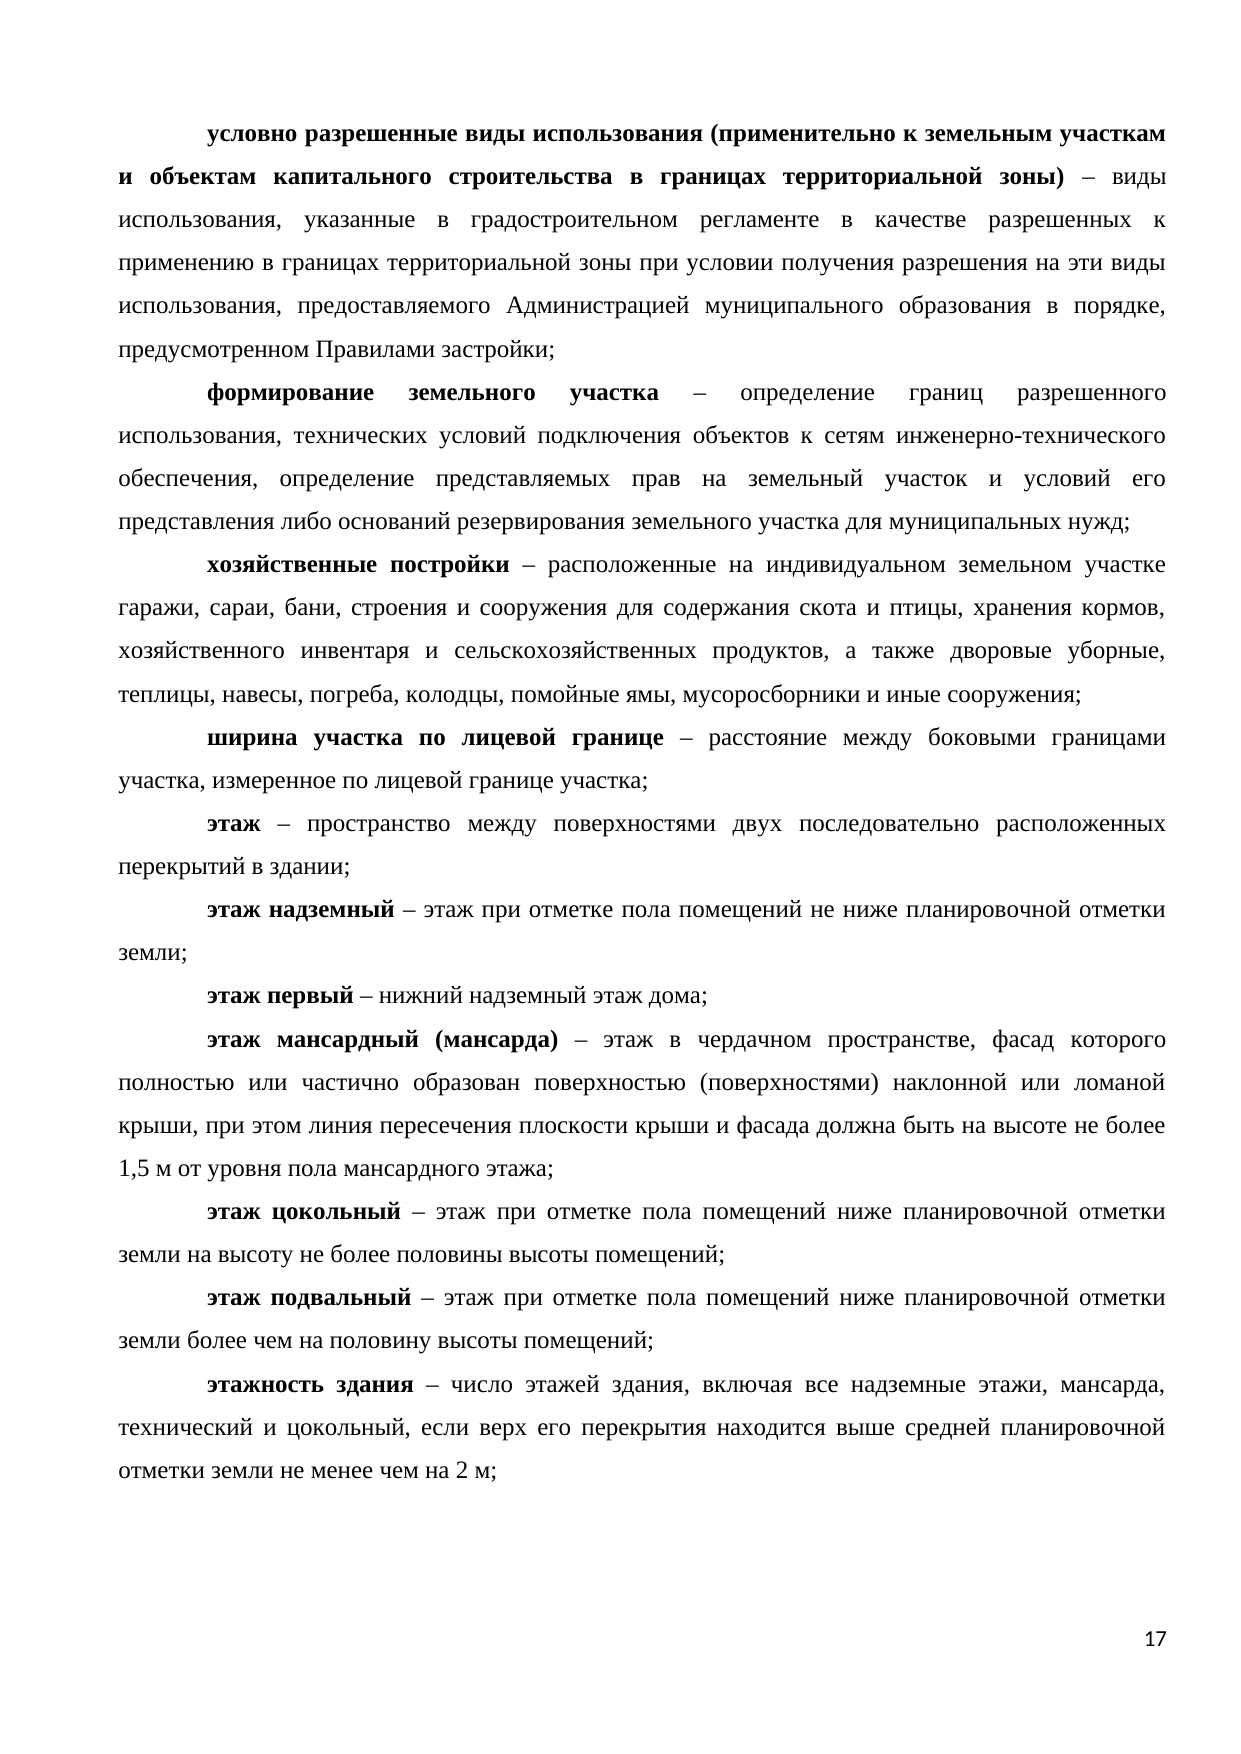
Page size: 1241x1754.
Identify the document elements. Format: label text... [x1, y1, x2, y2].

text этаж подвальный – этаж при отметке пола помещений ниже планировочной отметки земли более чем на половину высоты помещений; [118, 1282, 1167, 1354]
text этаж первый – нижний надземный этаж дома; [118, 981, 1167, 1009]
text этаж надземный – этаж при отметке пола помещений не ниже планировочной отметки земли; [118, 894, 1167, 966]
text хозяйственные постройки – расположенные на индивидуальном земельном участке гаражи, сараи, бани, строения и сооружения для содержания скота и птицы, хранения кормов, хозяйственного инвентаря и сельскохозяйственных продуктов, а также дворовые уборные, теплицы, навесы, погреба, колодцы, помойные ямы, мусоросборники и иные сооружения; [118, 549, 1167, 707]
text этажность здания – число этажей здания, включая все надземные этажи, мансарда, технический и цокольный, если верх его перекрытия находится выше средней планировочной отметки земли не менее чем на ; [118, 1369, 1167, 1484]
text этаж – пространство между поверхностями двух последовательно расположенных перекрытий в здании; [118, 808, 1167, 880]
text ширина участка по лицевой границе – расстояние между боковыми границами участка, измеренное по лицевой границе участка; [118, 722, 1167, 794]
text этаж мансардный (мансарда) – этаж в чердачном пространстве, фасад которого полностью или частично образован поверхностью (поверхностями) наклонной или ломаной крыши, при этом линия пересечения плоскости крыши и фасада должна быть на высоте не более от уровня пола мансардного этажа; [118, 1024, 1167, 1182]
text формирование земельного участка – определение границ разрешенного использования, технических условий подключения объектов к сетям инженерно-технического обеспечения, определение представляемых прав на земельный участок и условий его представления либо оснований резервирования земельного участка для муниципальных нужд; [118, 377, 1167, 535]
text условно разрешенные виды использования (применительно к земельным участкам и объектам капитального строительства в границах территориальной зоны) – виды использования, указанные в градостроительном регламенте в качестве разрешенных к применению в границах территориальной зоны при условии получения разрешения на эти виды использования, предоставляемого Администрацией муниципального образования в порядке, предусмотренном Правилами застройки; [118, 118, 1167, 362]
text этаж цокольный – этаж при отметке пола помещений ниже планировочной отметки земли на высоту не более половины высоты помещений; [118, 1196, 1167, 1268]
